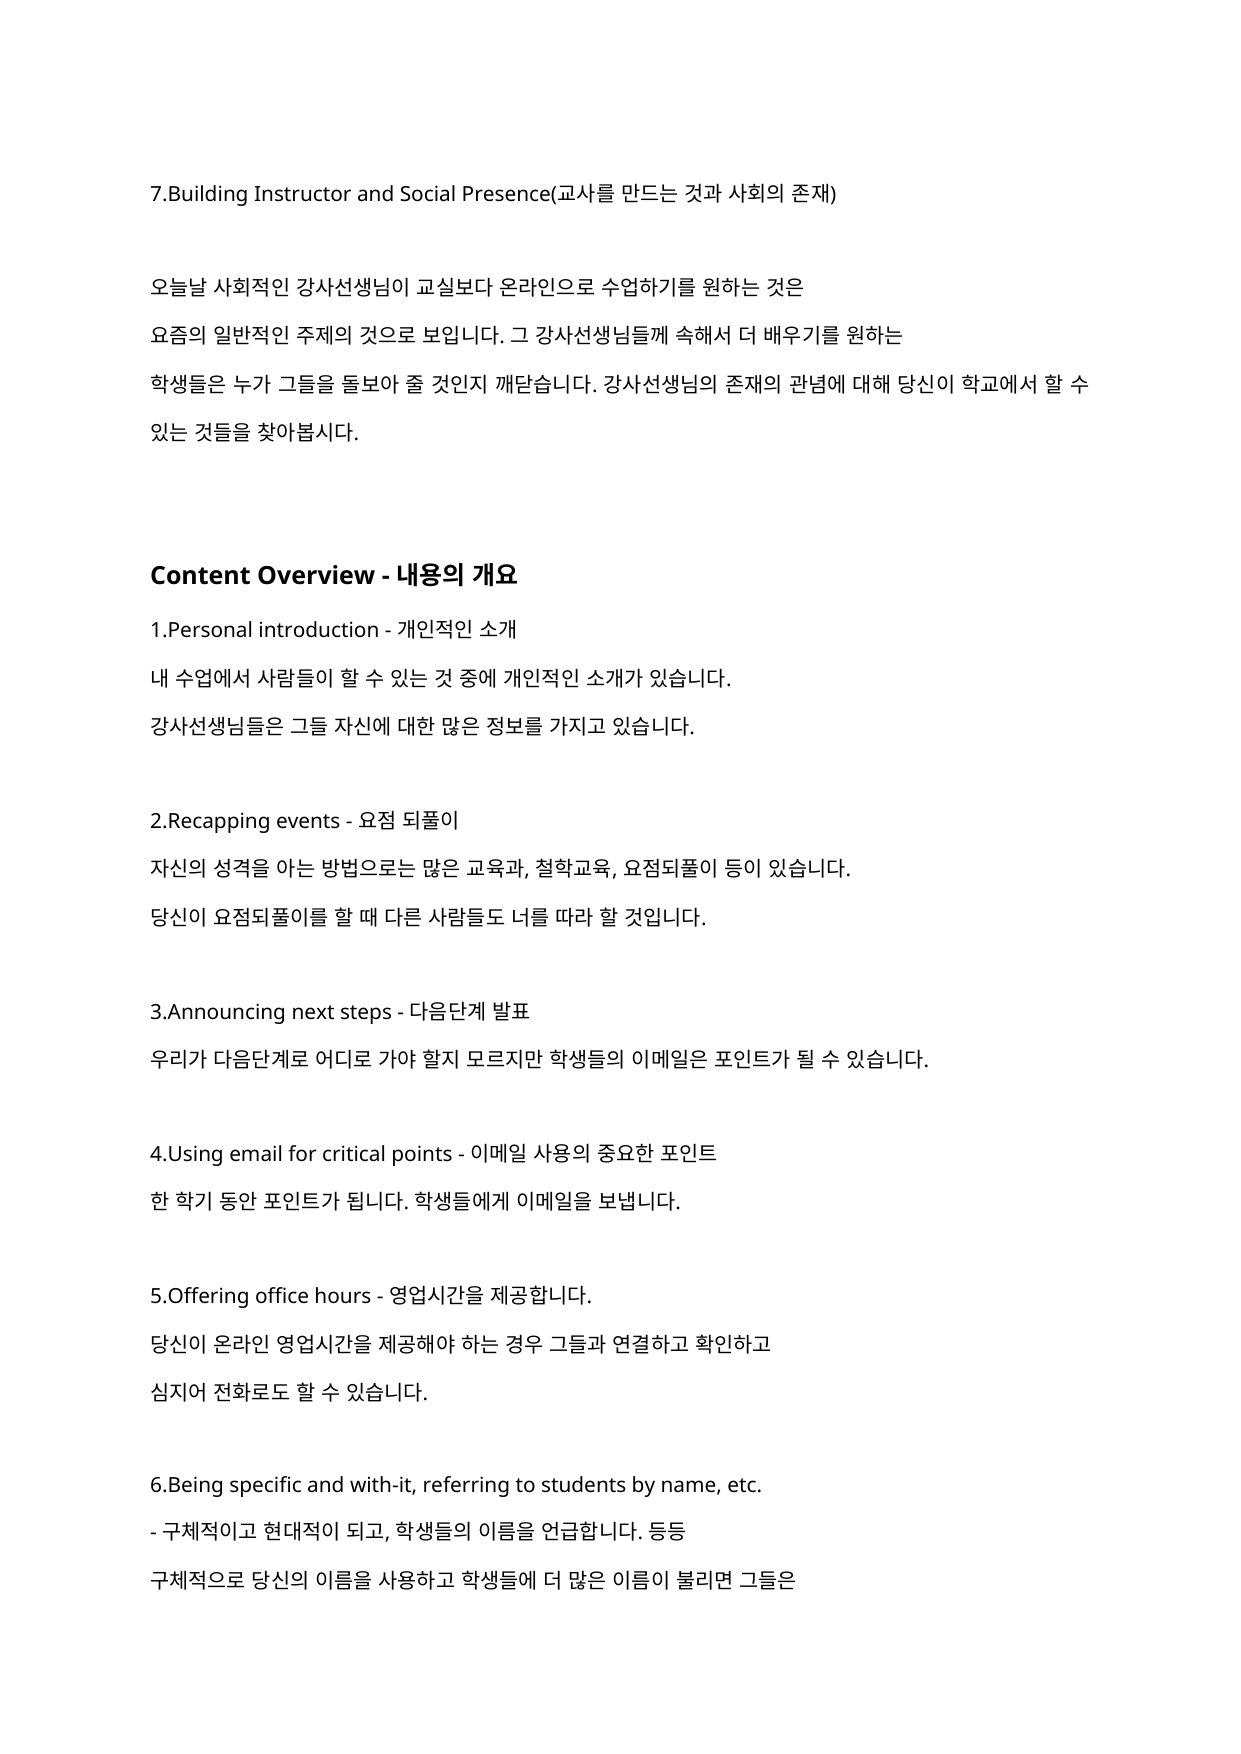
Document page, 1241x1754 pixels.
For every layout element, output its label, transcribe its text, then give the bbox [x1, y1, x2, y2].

text 당신이 요점되풀이를 할 때 다른 사람들도 너를 따라 할 것입니다. [150, 901, 1090, 931]
text 4.Using email for critical points - 이메일 사용의 중요한 포인트 [150, 1137, 1090, 1167]
text 심지어 전화로도 할 수 있습니다. [150, 1376, 1090, 1407]
text 2.Recapping events - 요점 되풀이 [150, 804, 1090, 834]
text 내 수업에서 사람들이 할 수 있는 것 중에 개인적인 소개가 있습니다. [150, 662, 1090, 692]
text 강사선생님들은 그들 자신에 대한 많은 정보를 가지고 있습니다. [150, 710, 1090, 741]
text 당신이 온라인 영업시간을 제공해야 하는 경우 그들과 연결하고 확인하고 [150, 1328, 1090, 1358]
text 3.Announcing next steps - 다음단계 발표 [150, 995, 1090, 1025]
text 한 학기 동안 포인트가 됩니다. 학생들에게 이메일을 보냅니다. [150, 1186, 1090, 1216]
text Content Overview - 내용의 개요 [150, 556, 1090, 592]
text 7.Building Instructor and Social Presence(교사를 만드는 것과 사회의 존재) [150, 177, 1090, 207]
text 1.Personal introduction - 개인적인 소개 [150, 613, 1090, 644]
text 자신의 성격을 아는 방법으로는 많은 교육과, 철학교육, 요점되풀이 등이 있습니다. [150, 853, 1090, 883]
text 학생들은 누가 그들을 돌보아 줄 것인지 깨닫습니다. 강사선생님의 존재의 관념에 대해 당신이 학교에서 할 수 있는 것들을 찾아봅시다. [150, 368, 1090, 447]
text 우리가 다음단계로 어디로 가야 할지 모르지만 학생들의 이메일은 포인트가 될 수 있습니다. [150, 1043, 1090, 1074]
text 요즘의 일반적인 주제의 것으로 보입니다. 그 강사선생님들께 속해서 더 배우기를 원하는 [150, 319, 1090, 350]
text 오늘날 사회적인 강사선생님이 교실보다 온라인으로 수업하기를 원하는 것은 [150, 271, 1090, 301]
text - 구체적이고 현대적이 되고, 학생들의 이름을 언급합니다. 등등 [150, 1516, 1090, 1546]
text 5.Offering office hours - 영업시간을 제공합니다. [150, 1279, 1090, 1310]
text 6.Being specific and with-it, referring to students by name, etc. [150, 1470, 1090, 1498]
text 구체적으로 당신의 이름을 사용하고 학생들에 더 많은 이름이 불리면 그들은 [150, 1564, 1090, 1594]
